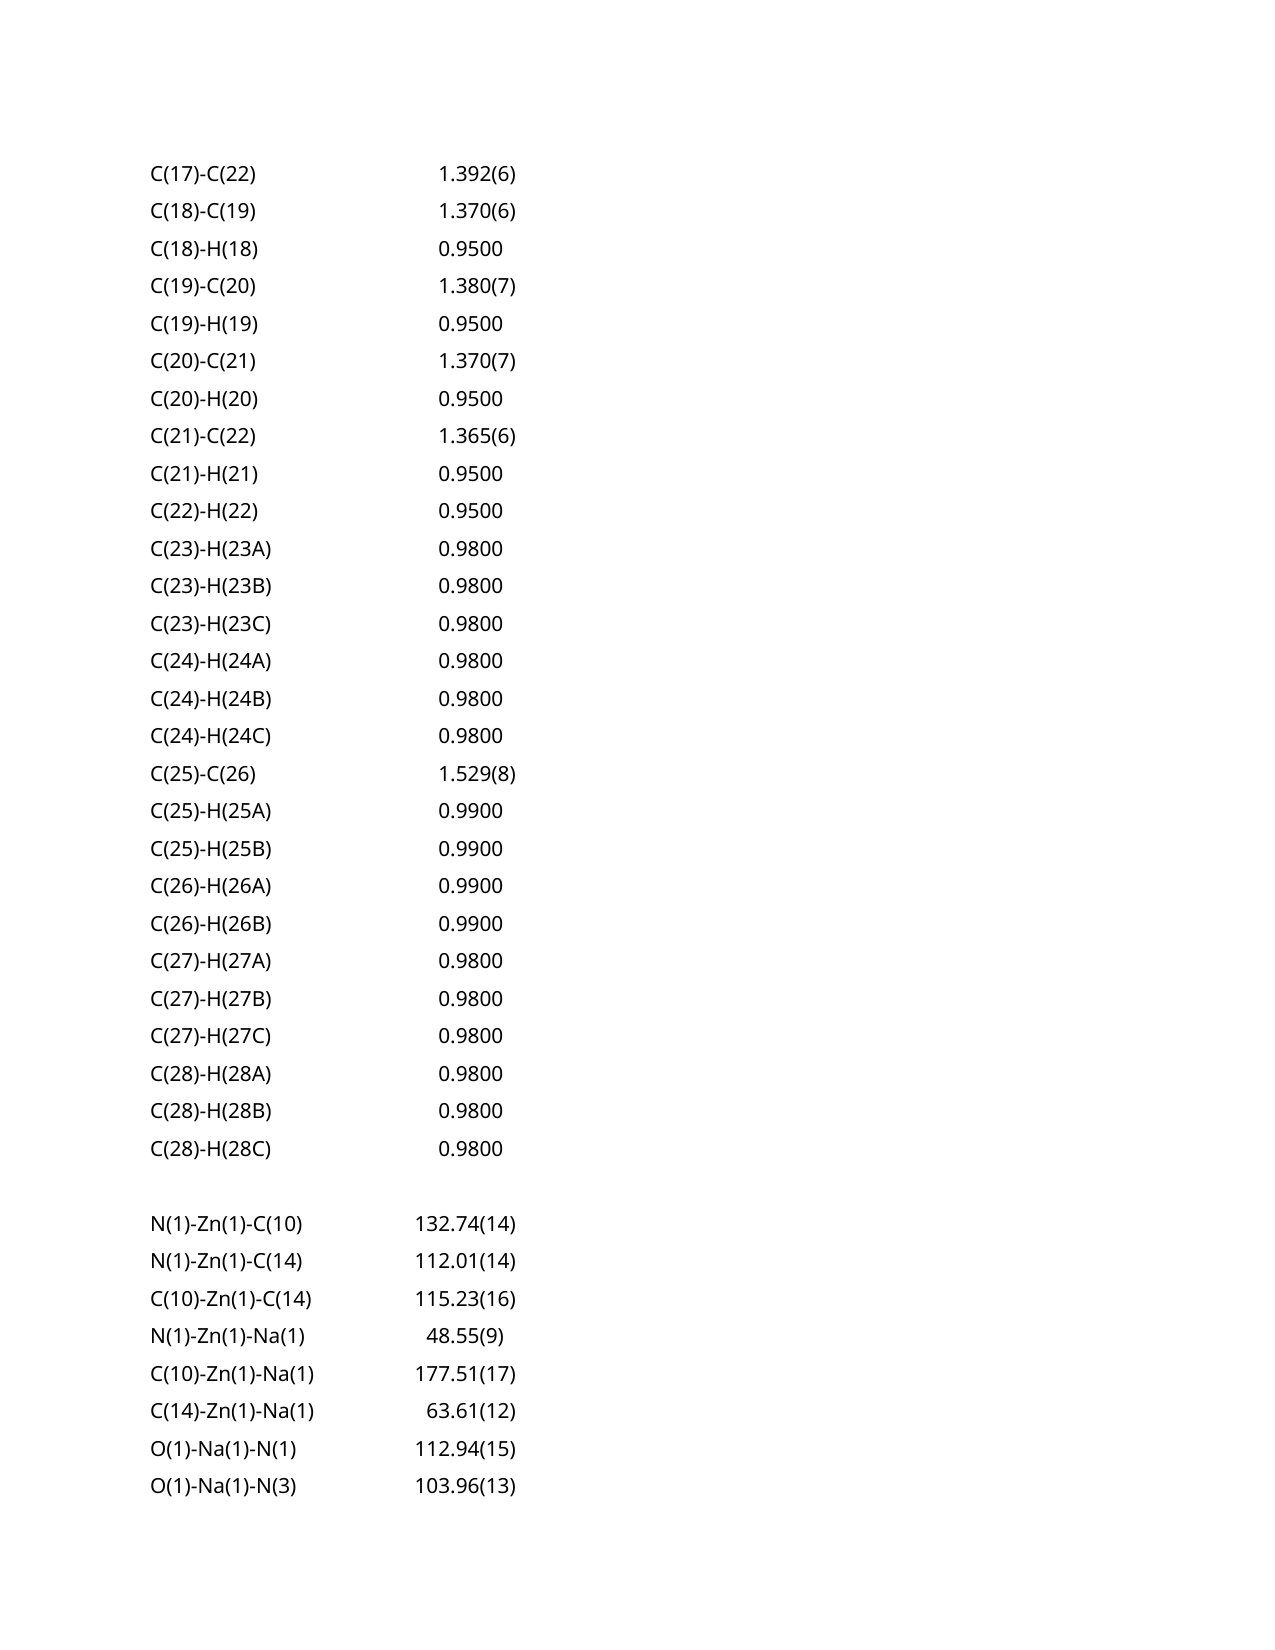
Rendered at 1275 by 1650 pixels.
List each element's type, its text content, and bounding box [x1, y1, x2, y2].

text C(21)-H(21) 0.9500 [150, 450, 1125, 487]
text C(25)-C(26) 1.529(8) [150, 750, 1125, 787]
text C(23)-H(23C) 0.9800 [150, 600, 1125, 637]
text C(19)-H(19) 0.9500 [150, 300, 1125, 337]
text C(23)-H(23A) 0.9800 [150, 525, 1125, 562]
text C(24)-H(24B) 0.9800 [150, 675, 1125, 712]
text C(26)-H(26A) 0.9900 [150, 862, 1125, 900]
text N(1)-Zn(1)-Na(1) 48.55(9) [150, 1312, 1125, 1350]
text C(25)-H(25B) 0.9900 [150, 825, 1125, 862]
text O(1)-Na(1)-N(1) 112.94(15) [150, 1425, 1125, 1462]
text N(1)-Zn(1)-C(10) 132.74(14) [150, 1200, 1125, 1237]
text C(25)-H(25A) 0.9900 [150, 787, 1125, 825]
text C(28)-H(28A) 0.9800 [150, 1050, 1125, 1087]
text C(21)-C(22) 1.365(6) [150, 412, 1125, 450]
text C(14)-Zn(1)-Na(1) 63.61(12) [150, 1387, 1125, 1425]
text N(1)-Zn(1)-C(14) 112.01(14) [150, 1237, 1125, 1275]
text C(20)-H(20) 0.9500 [150, 375, 1125, 412]
text C(18)-C(19) 1.370(6) [150, 187, 1125, 225]
text C(22)-H(22) 0.9500 [150, 487, 1125, 525]
text C(24)-H(24A) 0.9800 [150, 637, 1125, 675]
text C(18)-H(18) 0.9500 [150, 225, 1125, 262]
text C(20)-C(21) 1.370(7) [150, 337, 1125, 375]
text C(10)-Zn(1)-C(14) 115.23(16) [150, 1275, 1125, 1312]
text C(10)-Zn(1)-Na(1) 177.51(17) [150, 1350, 1125, 1387]
text C(27)-H(27A) 0.9800 [150, 937, 1125, 975]
text C(24)-H(24C) 0.9800 [150, 712, 1125, 750]
text C(23)-H(23B) 0.9800 [150, 562, 1125, 600]
text O(1)-Na(1)-N(3) 103.96(13) [150, 1462, 1125, 1500]
text C(17)-C(22) 1.392(6) [150, 150, 1125, 187]
text C(26)-H(26B) 0.9900 [150, 900, 1125, 937]
text C(19)-C(20) 1.380(7) [150, 262, 1125, 300]
text C(28)-H(28B) 0.9800 [150, 1087, 1125, 1125]
text C(27)-H(27B) 0.9800 [150, 975, 1125, 1012]
text C(28)-H(28C) 0.9800 [150, 1125, 1125, 1162]
text C(27)-H(27C) 0.9800 [150, 1012, 1125, 1050]
